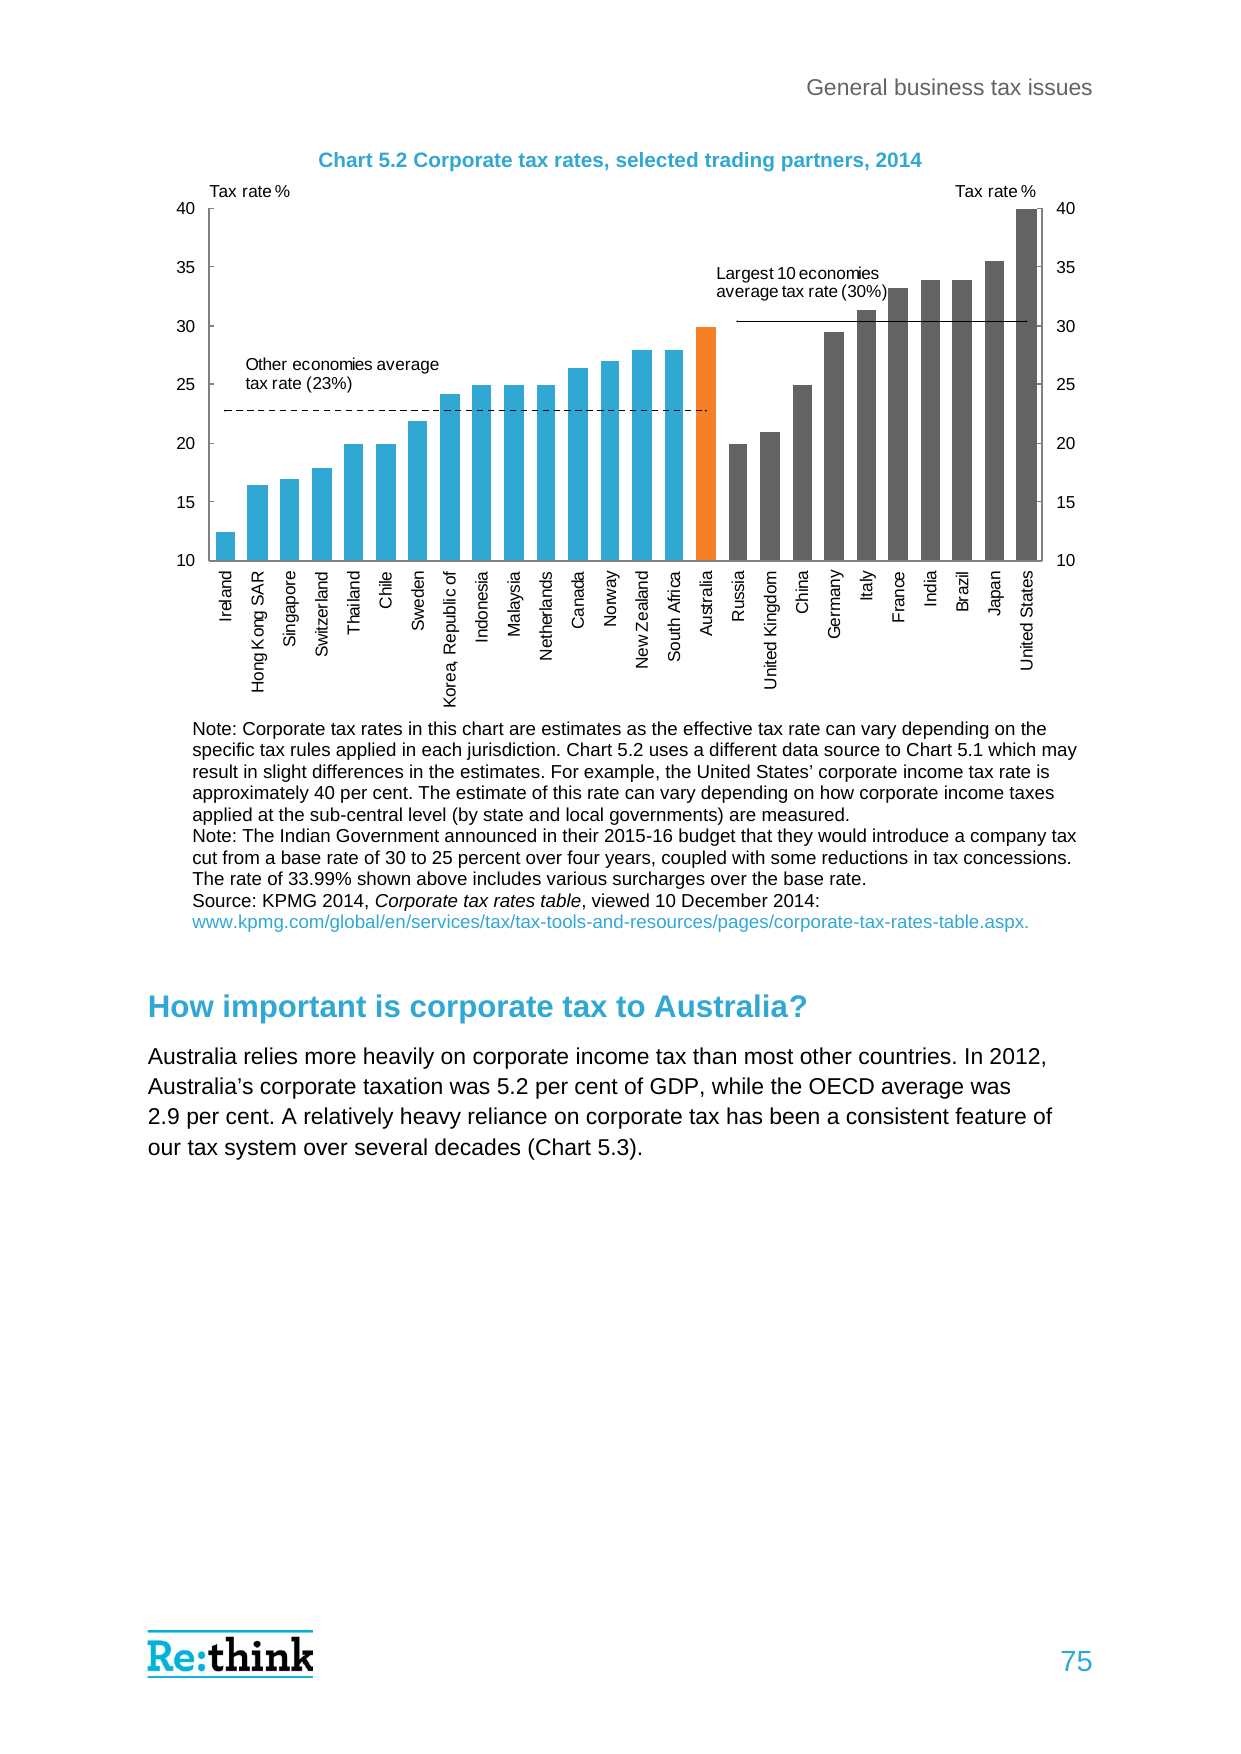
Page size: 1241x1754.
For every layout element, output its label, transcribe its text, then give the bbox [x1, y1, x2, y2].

subtitle How important is corporate tax to Australia? [148, 988, 1092, 1024]
text Australia relies more heavily on corporate income tax than most other countries. In 2012, Australia’s corporate taxation was 5.2 per cent of GDP, while the OECD average was 2.9 per cent. A relatively heavy reliance on corporate tax has been a consistent feature of our tax system over several decades (Chart 5.3). [148, 1043, 1092, 1160]
text Note: Corporate tax rates in this chart are estimates as the effective tax rate can vary depending on the specific tax rules applied in each jurisdiction. Chart 5.2 uses a different data source to Chart 5.1 which may result in slight differences in the estimates. For example, the United States’ corporate income tax rate is approximately 40 per cent. The estimate of this rate can vary depending on how corporate income taxes applied at the sub-central level (by state and local governments) are measured. [192, 717, 1092, 825]
text Source: KPMG 2014, Corporate tax rates table, viewed 10 December 2014: www.kpmg.com/global/en/services/tax/tax-tools-and-resources/pages/corporate-tax-rates-table.aspx. [192, 890, 1092, 933]
picture [154, 1645, 165, 1655]
picture [147, 1630, 313, 1676]
text Note: The Indian Government announced in their 2015-16 budget that they would introduce a company tax cut from a base rate of 30 to 25 percent over four years, coupled with some reductions in tax concessions. The rate of 33.99% shown above includes various surcharges over the base rate. [192, 825, 1092, 890]
